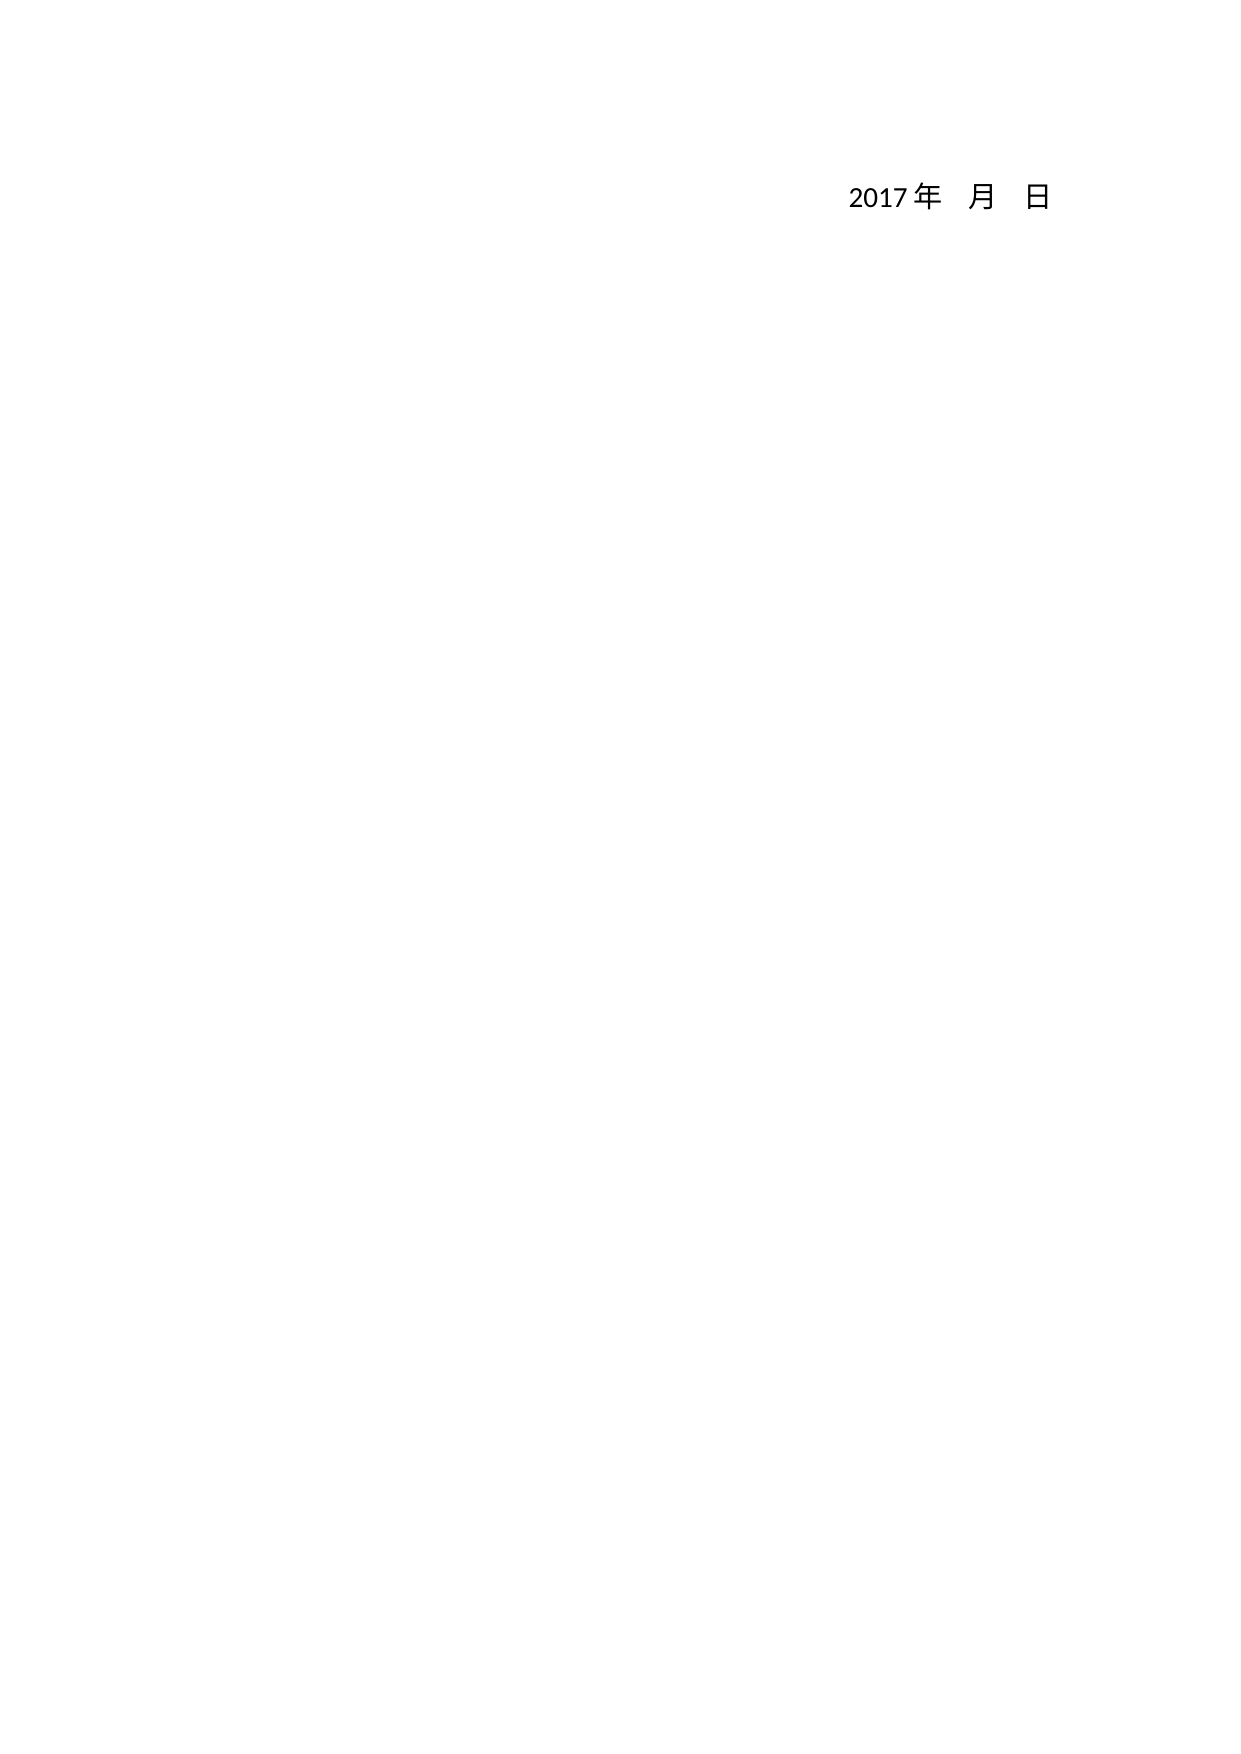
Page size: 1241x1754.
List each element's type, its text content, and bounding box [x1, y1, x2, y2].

text 2017年 月 日 [187, 162, 1053, 227]
